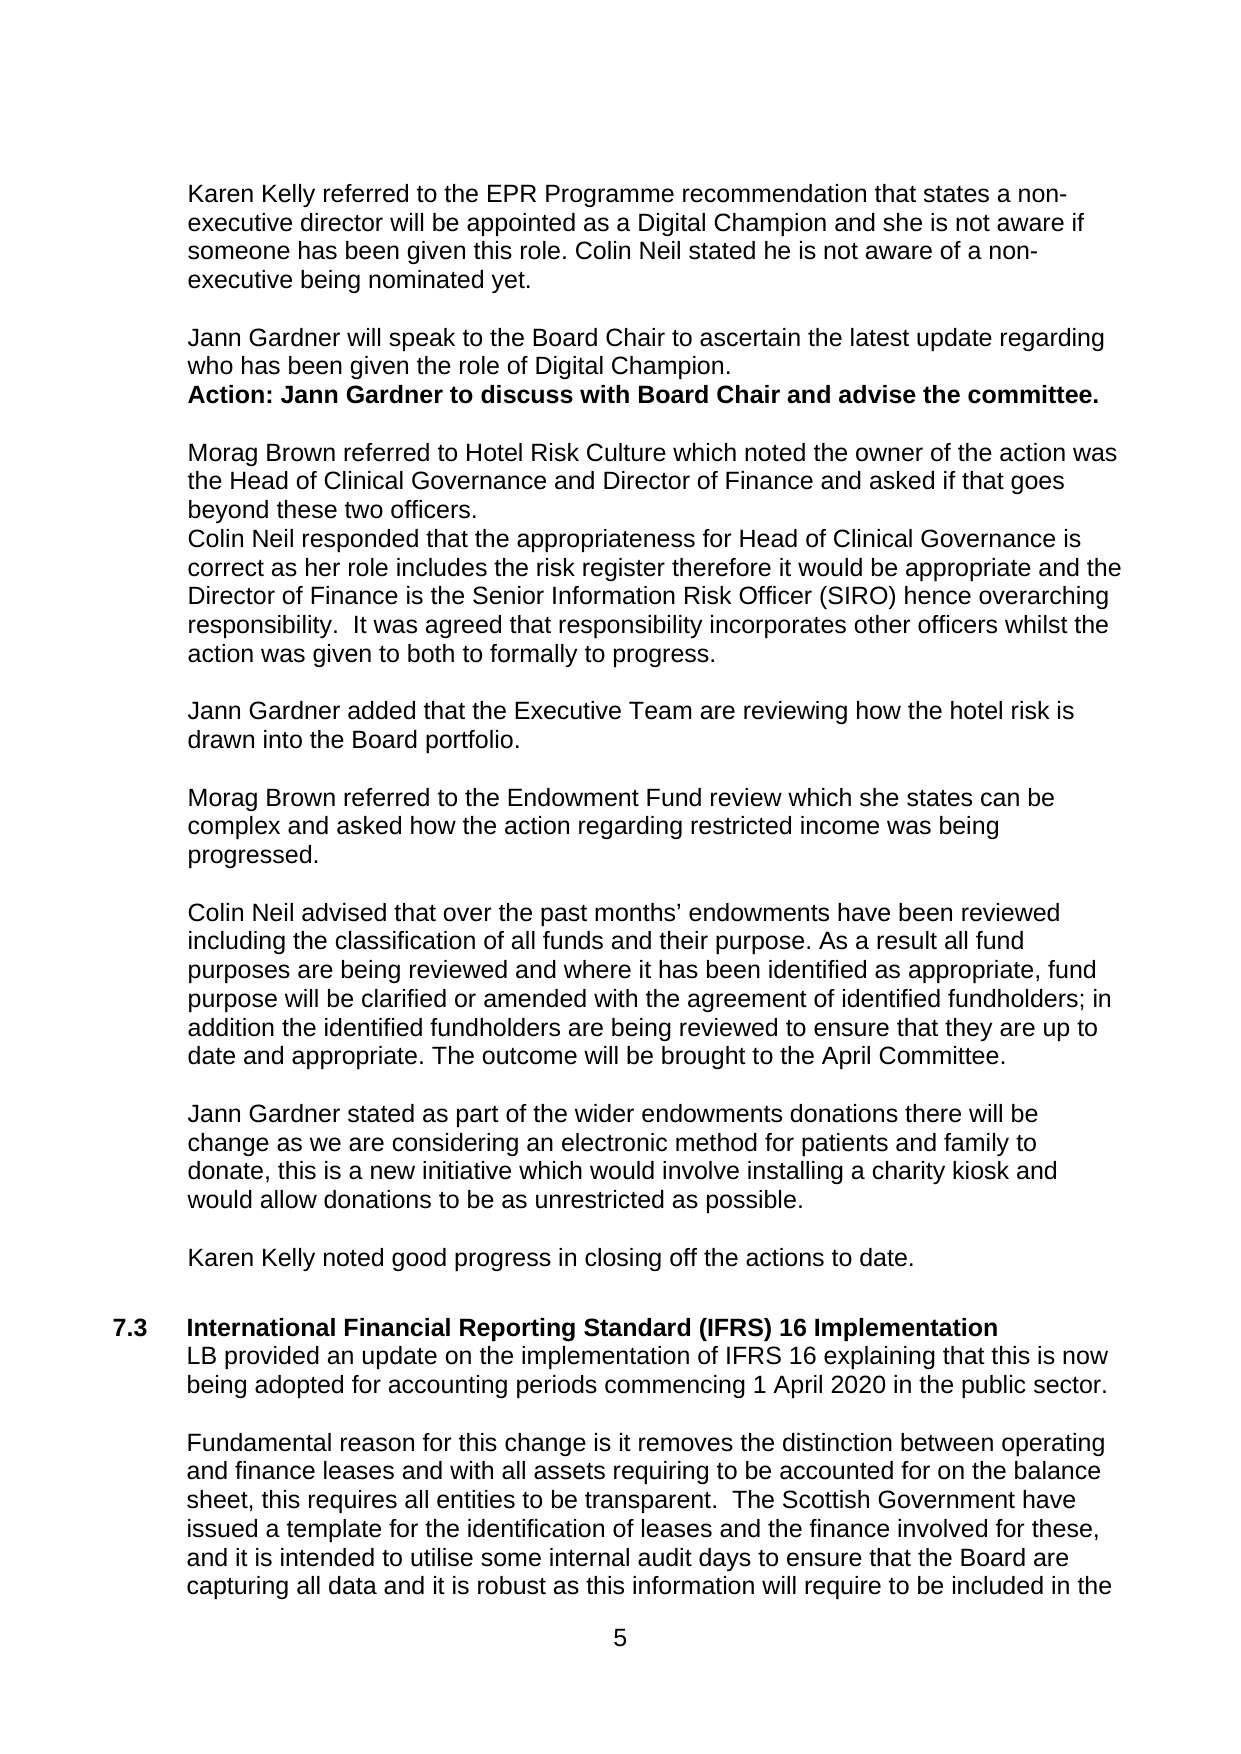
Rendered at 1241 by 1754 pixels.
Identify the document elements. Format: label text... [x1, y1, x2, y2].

text Jann Gardner will speak to the Board Chair to ascertain the latest update regarding who has been given the role of Digital Champion. Action: Jann Gardner to discuss with Board Chair and advise the committee. Morag Brown referred to Hotel Risk Culture which noted the owner of the action was the Head of Clinical Governance and Director of Finance and asked if that goes beyond these two officers. [98, 294, 1128, 524]
text Colin Neil advised that over the past months’ endowments have been reviewed including the classification of all funds and their purpose. As a result all fund purposes are being reviewed and where it has been identified as appropriate, fund purpose will be clarified or amended with the agreement of identified fundholders; in addition the identified fundholders are being reviewed to ensure that they are up to date and appropriate. The outcome will be brought to the April Committee. [98, 869, 1128, 1070]
text Jann Gardner added that the Executive Team are reviewing how the hotel risk is drawn into the Board portfolio. Morag Brown referred to the Endowment Fund review which she states can be complex and asked how the action regarding restricted income was being progressed. [98, 667, 1128, 869]
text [98, 150, 1128, 294]
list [112, 1312, 1128, 1600]
text Jann Gardner stated as part of the wider endowments donations there will be change as we are considering an electronic method for patients and family to donate, this is a new initiative which would involve installing a charity kiosk and would allow donations to be as unrestricted as possible. Karen Kelly noted good progress in closing off the actions to date. [98, 1070, 1128, 1300]
text Colin Neil responded that the appropriateness for Head of Clinical Governance is correct as her role includes the risk register therefore it would be appropriate and the Director of Finance is the Senior Information Risk Officer (SIRO) hence overarching responsibility. It was agreed that responsibility incorporates other officers whilst the action was given to both to formally to progress. [187, 524, 1128, 667]
